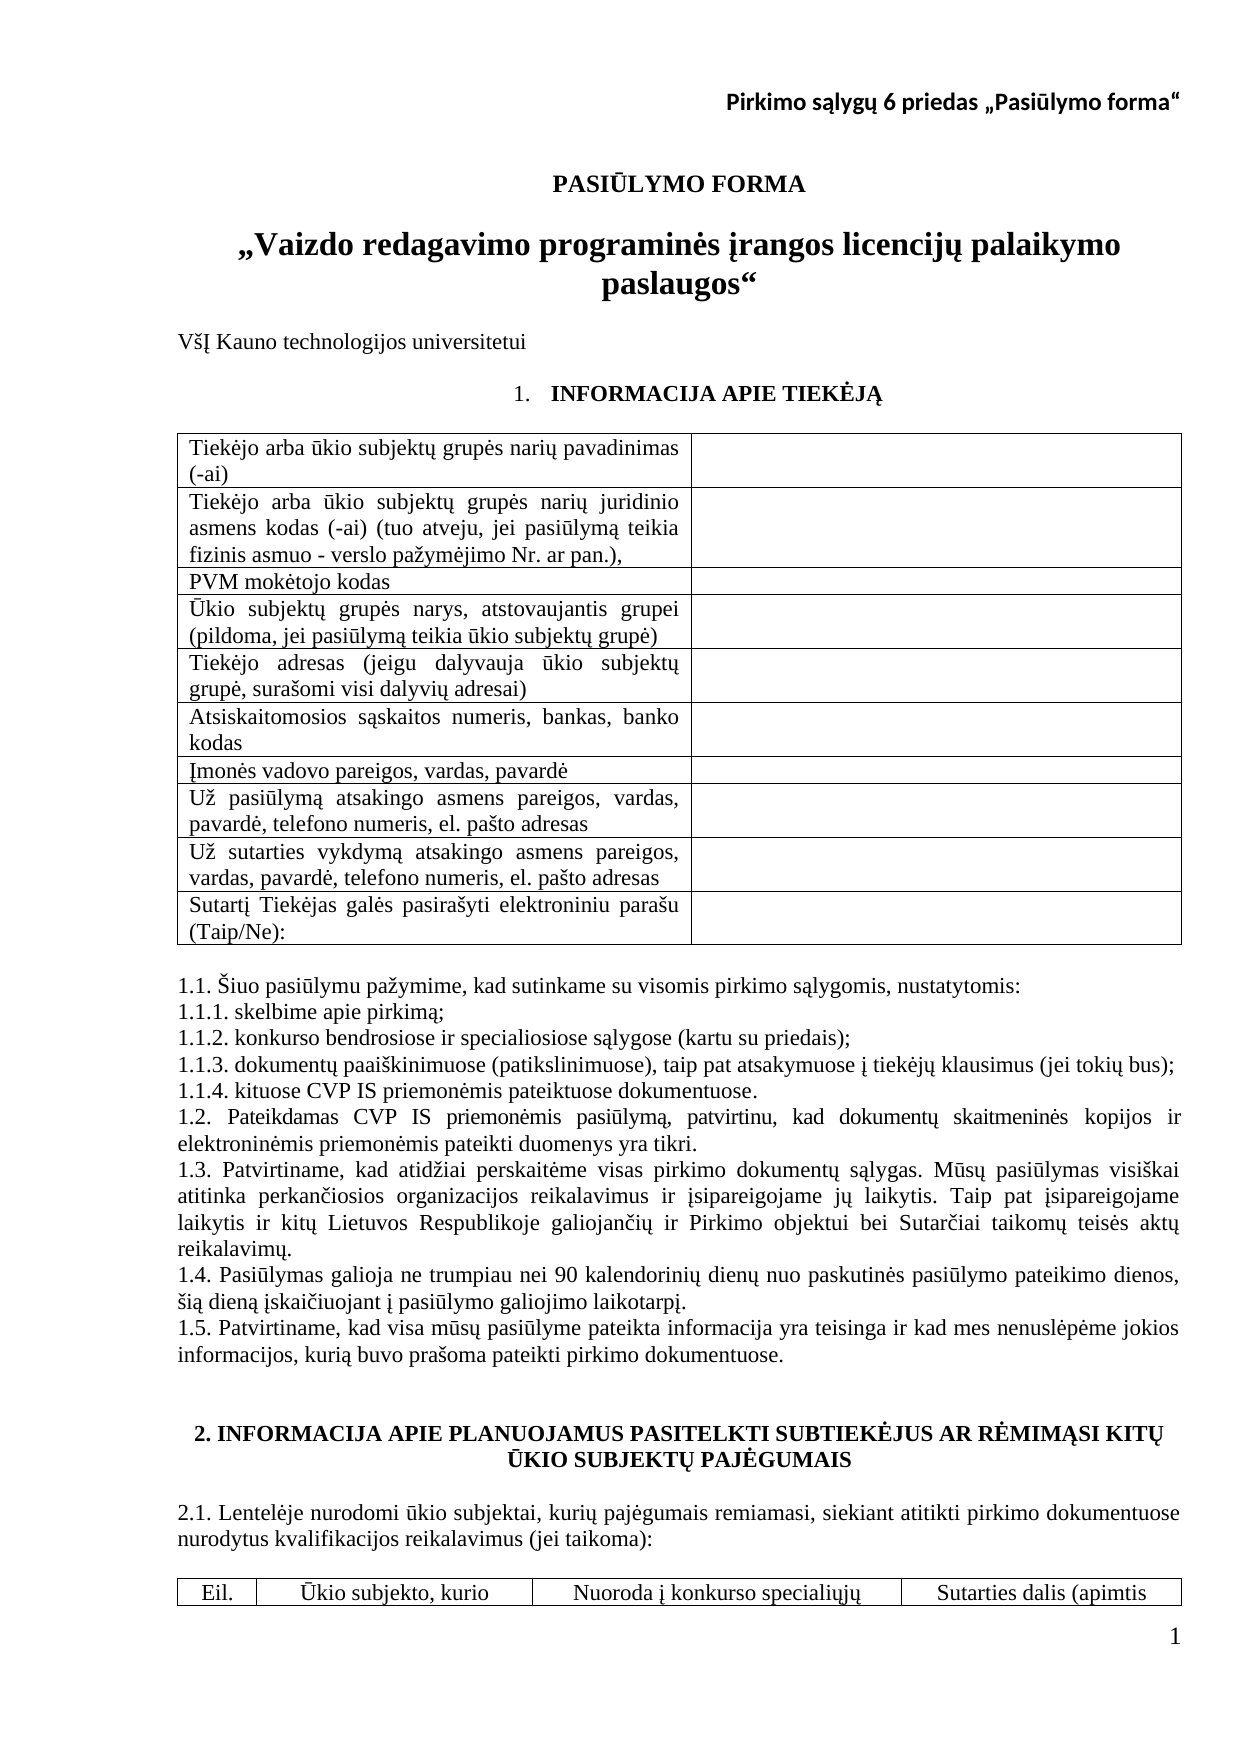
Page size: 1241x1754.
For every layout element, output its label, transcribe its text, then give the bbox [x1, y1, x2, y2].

text 1.1.4. kituose CVP IS priemonėmis pateiktuose dokumentuose. [177, 1077, 1181, 1103]
text „Vaizdo redagavimo programinės įrangos licencijų palaikymo paslaugos“ [177, 225, 1181, 301]
table_cell [692, 488, 1181, 567]
text 1.1.3. dokumentų paaiškinimuose (patikslinimuose), taip pat atsakymuose į tiekėjų klausimus (jei tokių bus); [177, 1051, 1181, 1077]
table_cell [692, 784, 1181, 837]
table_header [533, 1579, 901, 1605]
table_header Tiekėjo arba ūkio subjektų grupės narių pavadinimas (-ai) [178, 434, 691, 487]
text 1.4. Pasiūlymas galioja ne trumpiau nei 90 kalendorinių dienų nuo paskutinės pasiūlymo pateikimo dienos, šią dieną įskaičiuojant į pasiūlymo galiojimo laikotarpį. [177, 1262, 1181, 1314]
text PASIŪLYMO FORMA [177, 169, 1181, 198]
text 1.1.2. konkurso bendrosiose ir specialiosiose sąlygose (kartu su priedais); [177, 1024, 1181, 1051]
text 1.1. Šiuo pasiūlymu pažymime, kad sutinkame su visomis pirkimo sąlygomis, nustatytomis: [177, 972, 1181, 998]
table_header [257, 1579, 532, 1605]
table_cell [692, 568, 1181, 594]
table_cell Atsiskaitomosios sąskaitos numeris, bankas, banko kodas [178, 703, 691, 756]
text 1.5. Patvirtiname, kad visa mūsų pasiūlyme pateikta informacija yra teisinga ir kad mes nenuslėpėme jokios informacijos, kurią buvo prašoma pateikti pirkimo dokumentuose. [177, 1314, 1181, 1367]
text 2. INFORMACIJA APIE PLANUOJAMUS PASITELKTI SUBTIEKĖJUS AR RĖMIMĄSI KITŲ ŪKIO SUBJEKTŲ PAJĖGUMAIS [177, 1420, 1181, 1472]
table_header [902, 1579, 1181, 1605]
table_cell Už sutarties vykdymą atsakingo asmens pareigos, vardas, pavardė, telefono numeris, el. pašto adresas [178, 838, 691, 891]
table_cell [692, 649, 1181, 702]
table_cell Ūkio subjektų grupės narys, atstovaujantis grupei (pildoma, jei pasiūlymą teikia ūkio subjektų grupė) [178, 595, 691, 648]
list INFORMACIJA APIE TIEKĖJĄ [215, 380, 1181, 407]
text VšĮ Kauno technologijos universitetui [177, 328, 1181, 354]
text 2.1. Lentelėje nurodomi ūkio subjektai, kurių pajėgumais remiamasi, siekiant atitikti pirkimo dokumentuose nurodytus kvalifikacijos reikalavimus (jei taikoma): [177, 1499, 1181, 1551]
table_cell [692, 703, 1181, 756]
text 1.1.1. skelbime apie pirkimą; [177, 998, 1181, 1024]
table_header Eil. Nr. [178, 1579, 256, 1605]
table_cell Už pasiūlymą atsakingo asmens pareigos, vardas, pavardė, telefono numeris, el. pašto adresas [178, 784, 691, 837]
table_cell Įmonės vadovo pareigos, vardas, pavardė [178, 757, 691, 783]
table_cell [692, 838, 1181, 891]
table_cell [692, 757, 1181, 783]
text Pirkimo sąlygų 6 priedas „Pasiūlymo forma“ [709, 86, 1181, 117]
table_cell Sutartį Tiekėjas galės pasirašyti elektroniniu parašu (Taip/Ne): [178, 892, 691, 944]
table_cell Tiekėjo arba ūkio subjektų grupės narių juridinio asmens kodas (-ai) (tuo atveju, jei pasiūlymą teikia fizinis asmuo - verslo pažymėjimo Nr. ar pan.), [178, 488, 691, 567]
table_cell PVM mokėtojo kodas [178, 568, 691, 594]
table_cell [692, 595, 1181, 648]
table_cell [692, 892, 1181, 944]
table_cell Tiekėjo adresas (jeigu dalyvauja ūkio subjektų grupė, surašomi visi dalyvių adresai) [178, 649, 691, 702]
text 1.2. Pateikdamas CVP IS priemonėmis pasiūlymą, patvirtinu, kad dokumentų skaitmeninės kopijos ir elektroninėmis priemonėmis pateikti duomenys yra tikri. [177, 1103, 1181, 1156]
text 1.3. Patvirtiname, kad atidžiai perskaitėme visas pirkimo dokumentų sąlygas. Mūsų pasiūlymas visiškai atitinka perkančiosios organizacijos reikalavimus ir įsipareigojame jų laikytis. Taip pat įsipareigojame laikytis ir kitų Lietuvos Respublikoje galiojančių ir Pirkimo objektui bei Sutarčiai taikomų teisės aktų reikalavimų. [177, 1156, 1181, 1262]
table_header [692, 434, 1181, 487]
